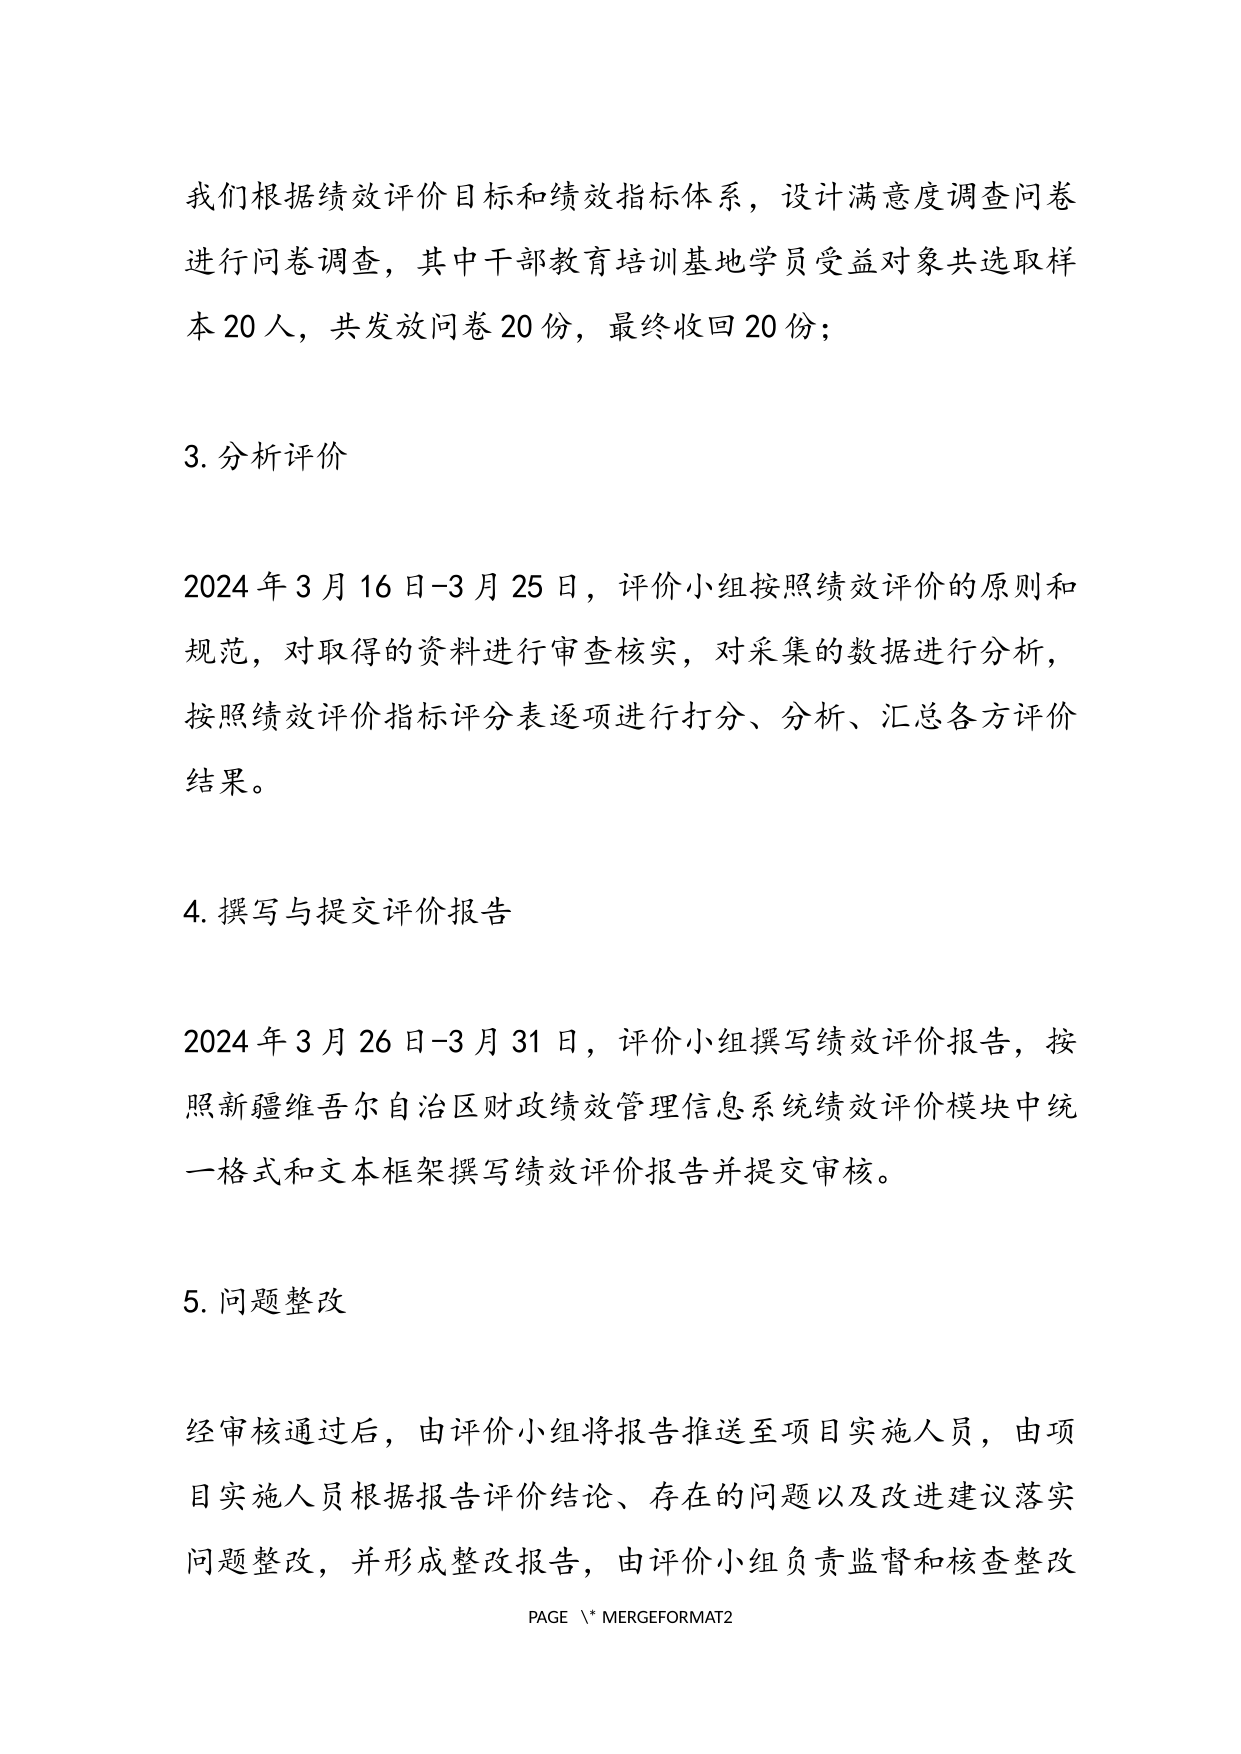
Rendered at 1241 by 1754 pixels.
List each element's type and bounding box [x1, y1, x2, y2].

text [183, 162, 1078, 1592]
